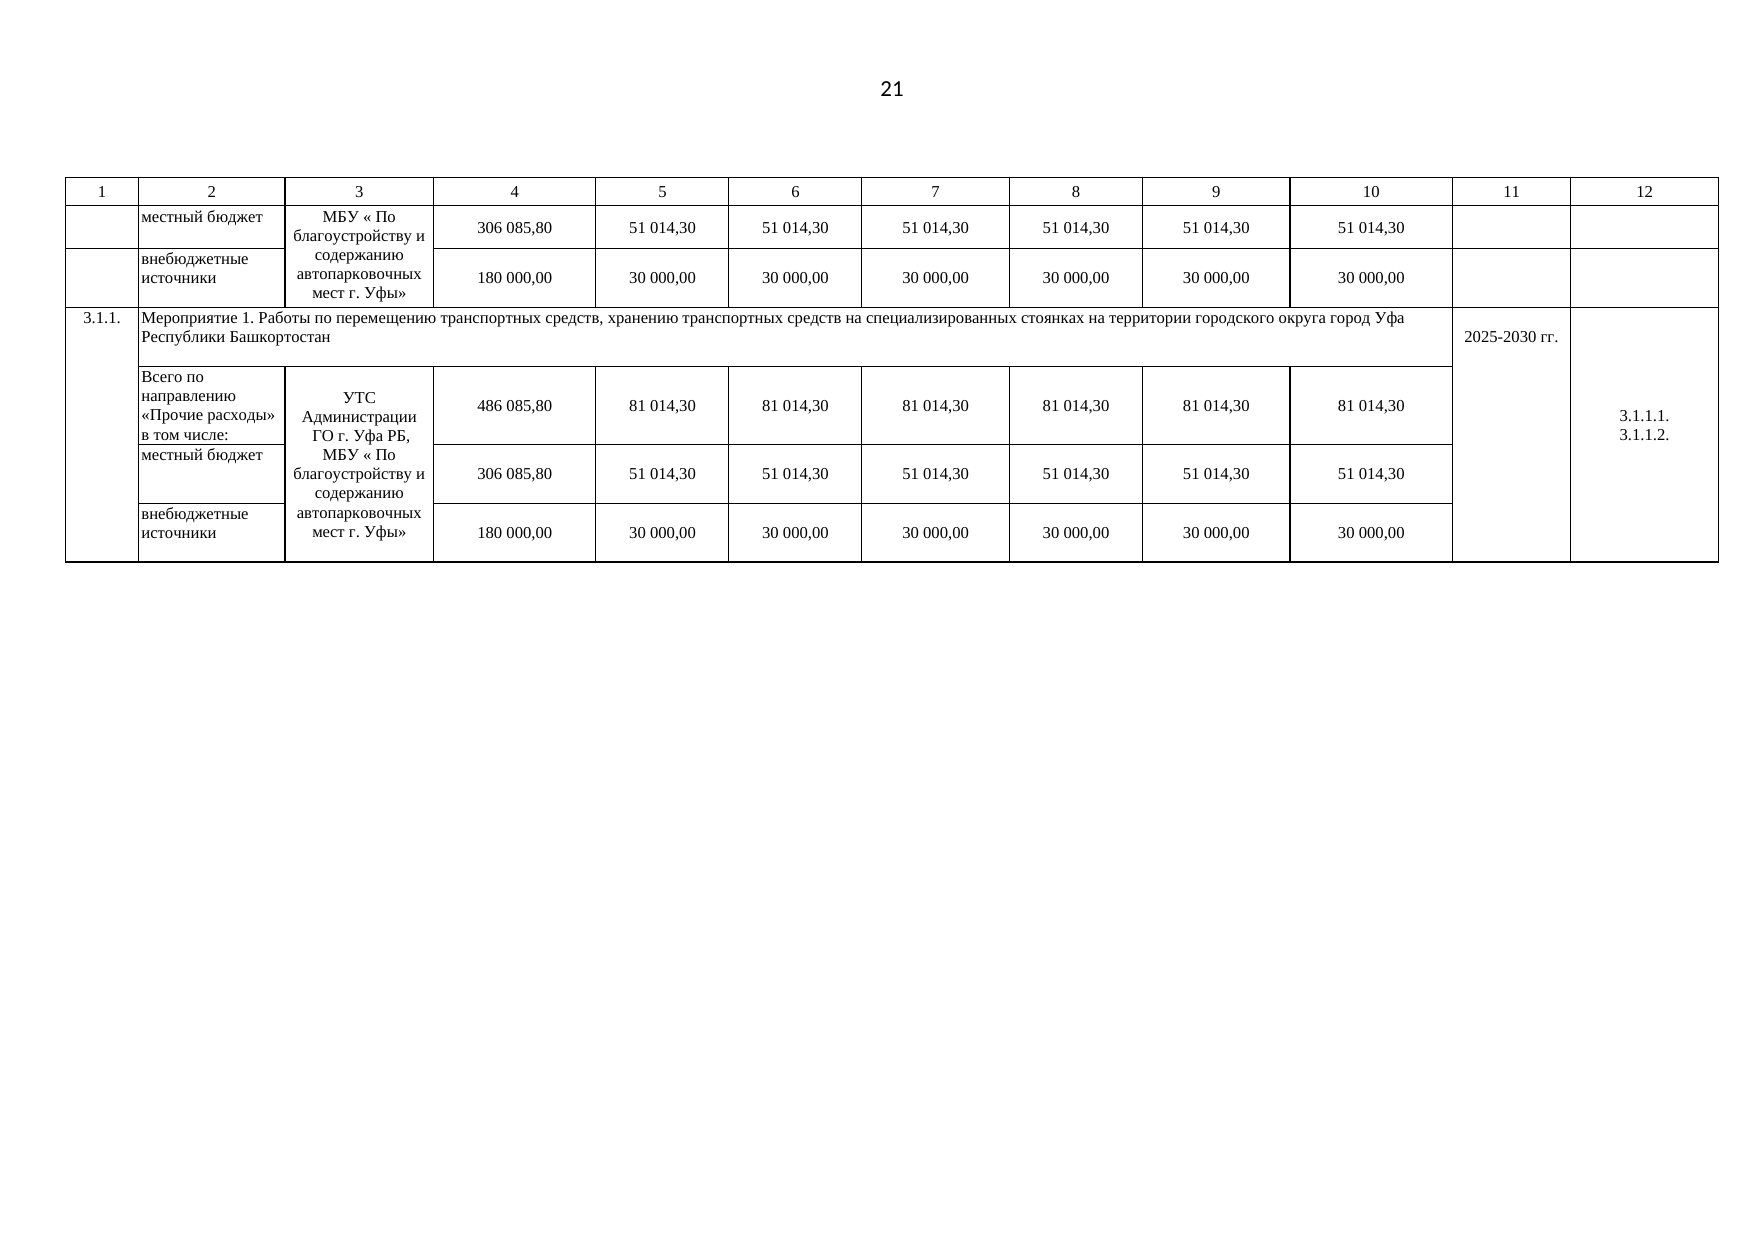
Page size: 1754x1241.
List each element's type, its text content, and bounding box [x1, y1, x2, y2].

table_cell 30 000,00 [596, 249, 728, 307]
table_cell 30 000,00 [729, 504, 861, 561]
table_header 9 [1143, 178, 1289, 205]
table_cell 306 085,80 [434, 206, 595, 248]
table_cell 30 000,00 [1010, 249, 1142, 307]
table_cell 51 014,30 [1010, 445, 1142, 502]
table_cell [286, 206, 433, 307]
table_cell 81 014,30 [1143, 367, 1289, 443]
table_cell [1453, 206, 1570, 248]
table_cell 30 000,00 [1291, 504, 1452, 561]
table_header 4 [434, 178, 595, 205]
table_cell 30 000,00 [1143, 504, 1289, 561]
table_header 2 [139, 178, 284, 205]
table_cell 81 014,30 [729, 367, 861, 443]
table_header 8 [1010, 178, 1142, 205]
table_cell 51 014,30 [1010, 206, 1142, 248]
table_cell местный бюджет [139, 445, 284, 502]
table_cell 51 014,30 [1143, 206, 1289, 248]
table_header 11 [1453, 178, 1570, 205]
table_cell УТС Администрации ГО г. Уфа РБ, МБУ « По благоустройству и содержанию автопарковочных мест г. Уфы» [286, 367, 433, 561]
table_cell 306 085,80 [434, 445, 595, 502]
table_cell 30 000,00 [1291, 249, 1452, 307]
table_cell 51 014,30 [862, 206, 1009, 248]
table_cell 51 014,30 [729, 445, 861, 502]
table_header 6 [729, 178, 861, 205]
table_cell 81 014,30 [862, 367, 1009, 443]
table_cell [1453, 249, 1570, 307]
table_cell внебюджетные источники [139, 249, 284, 307]
table_cell 51 014,30 [1291, 206, 1452, 248]
table_cell 51 014,30 [1143, 445, 1289, 502]
table_cell 30 000,00 [729, 249, 861, 307]
table_cell 30 000,00 [1143, 249, 1289, 307]
table_header 3 [286, 178, 433, 205]
table_cell 51 014,30 [596, 206, 728, 248]
table_header 5 [596, 178, 728, 205]
table_cell 180 000,00 [434, 249, 595, 307]
table_header 12 [1571, 178, 1718, 205]
table_header 1 [66, 178, 138, 205]
table_cell 3.1.1. [66, 308, 138, 561]
table_cell 3.1.1.1. 3.1.1.2. [1571, 308, 1718, 561]
table_cell 486 085,80 [434, 367, 595, 443]
table_cell 30 000,00 [1010, 504, 1142, 561]
table_cell 30 000,00 [862, 504, 1009, 561]
table_cell внебюджетные источники [139, 504, 284, 561]
table_cell 81 014,30 [596, 367, 728, 443]
table_header 10 [1291, 178, 1452, 205]
table_cell местный бюджет [139, 206, 284, 248]
table_cell 30 000,00 [862, 249, 1009, 307]
table_cell [1571, 249, 1718, 307]
table_cell Всего по направлению «Прочие расходы» в том числе: [139, 367, 284, 443]
table_cell 30 000,00 [596, 504, 728, 561]
table_cell [66, 249, 138, 307]
table_cell 81 014,30 [1010, 367, 1142, 443]
table_cell 51 014,30 [596, 445, 728, 502]
table_cell 2025-2030 гг. [1453, 308, 1570, 561]
table_cell Мероприятие 1. Работы по перемещению транспортных средств, хранению транспортных средств на специализированных стоянках на территории городского округа город Уфа Республики Башкортостан [139, 308, 1452, 366]
table_header 7 [862, 178, 1009, 205]
table_cell 81 014,30 [1291, 367, 1452, 443]
table_cell 51 014,30 [862, 445, 1009, 502]
table_cell 180 000,00 [434, 504, 595, 561]
table_cell 51 014,30 [729, 206, 861, 248]
table_cell 51 014,30 [1291, 445, 1452, 502]
